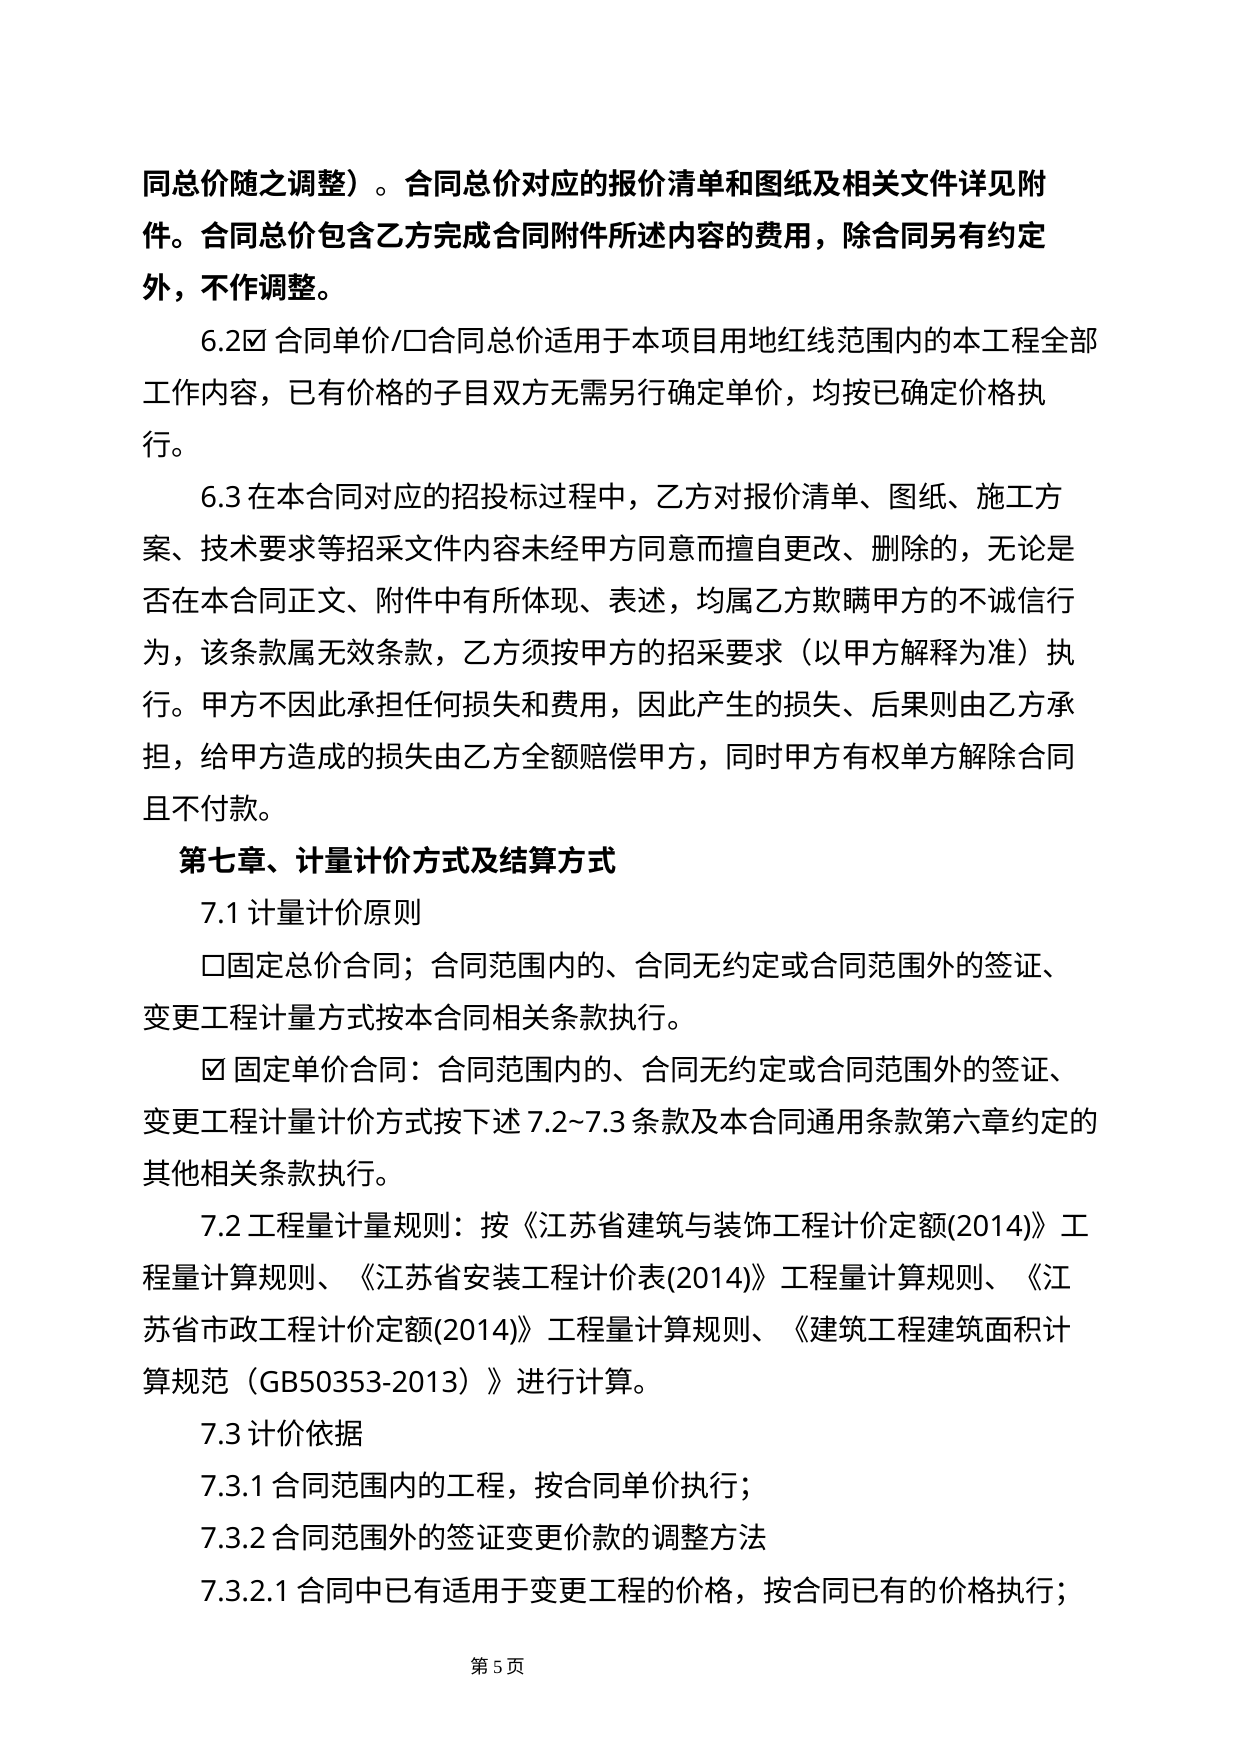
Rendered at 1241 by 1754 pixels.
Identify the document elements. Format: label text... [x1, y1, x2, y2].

text 7.1计量计价原则 [142, 882, 1098, 934]
text 7.3.1合同范围内的工程，按合同单价执行； [142, 1455, 1098, 1507]
text 6.3在本合同对应的招投标过程中，乙方对报价清单、图纸、施工方案、技术要求等招采文件内容未经甲方同意而擅自更改、删除的，无论是否在本合同正文、附件中有所体现、表述，均属乙方欺瞒甲方的不诚信行为，该条款属无效条款，乙方须按甲方的招采要求（以甲方解释为准）执行。甲方不因此承担任何损失和费用，因此产生的损失、后果则由乙方承担，给甲方造成的损失由乙方全额赔偿甲方，同时甲方有权单方解除合同且不付款。 [142, 466, 1098, 830]
text 固定单价合同：合同范围内的、合同无约定或合同范围外的签证、变更工程计量计价方式按下述7.2~7.3条款及本合同通用条款第六章约定的其他相关条款执行。 [142, 1038, 1098, 1195]
text 6.2合同单价/合同总价适用于本项目用地红线范围内的本工程全部工作内容，已有价格的子目双方无需另行确定单价，均按已确定价格执行。 [142, 309, 1098, 466]
text 7.2工程量计量规则：按《江苏省建筑与装饰工程计价定额(2014)》工程量计算规则、《江苏省安装工程计价表(2014)》工程量计算规则、《江苏省市政工程计价定额(2014)》工程量计算规则、《建筑工程建筑面积计算规范（GB50353-2013）》进行计算。 [142, 1195, 1098, 1403]
text 第七章、计量计价方式及结算方式 [120, 830, 1098, 882]
text 7.3.2.1合同中已有适用于变更工程的价格，按合同已有的价格执行； [142, 1559, 1098, 1611]
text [142, 153, 1098, 309]
text 7.3计价依据 [142, 1403, 1098, 1455]
text 7.3.2合同范围外的签证变更价款的调整方法 [142, 1507, 1098, 1559]
text 固定总价合同；合同范围内的、合同无约定或合同范围外的签证、变更工程计量方式按本合同相关条款执行。 [142, 934, 1098, 1038]
